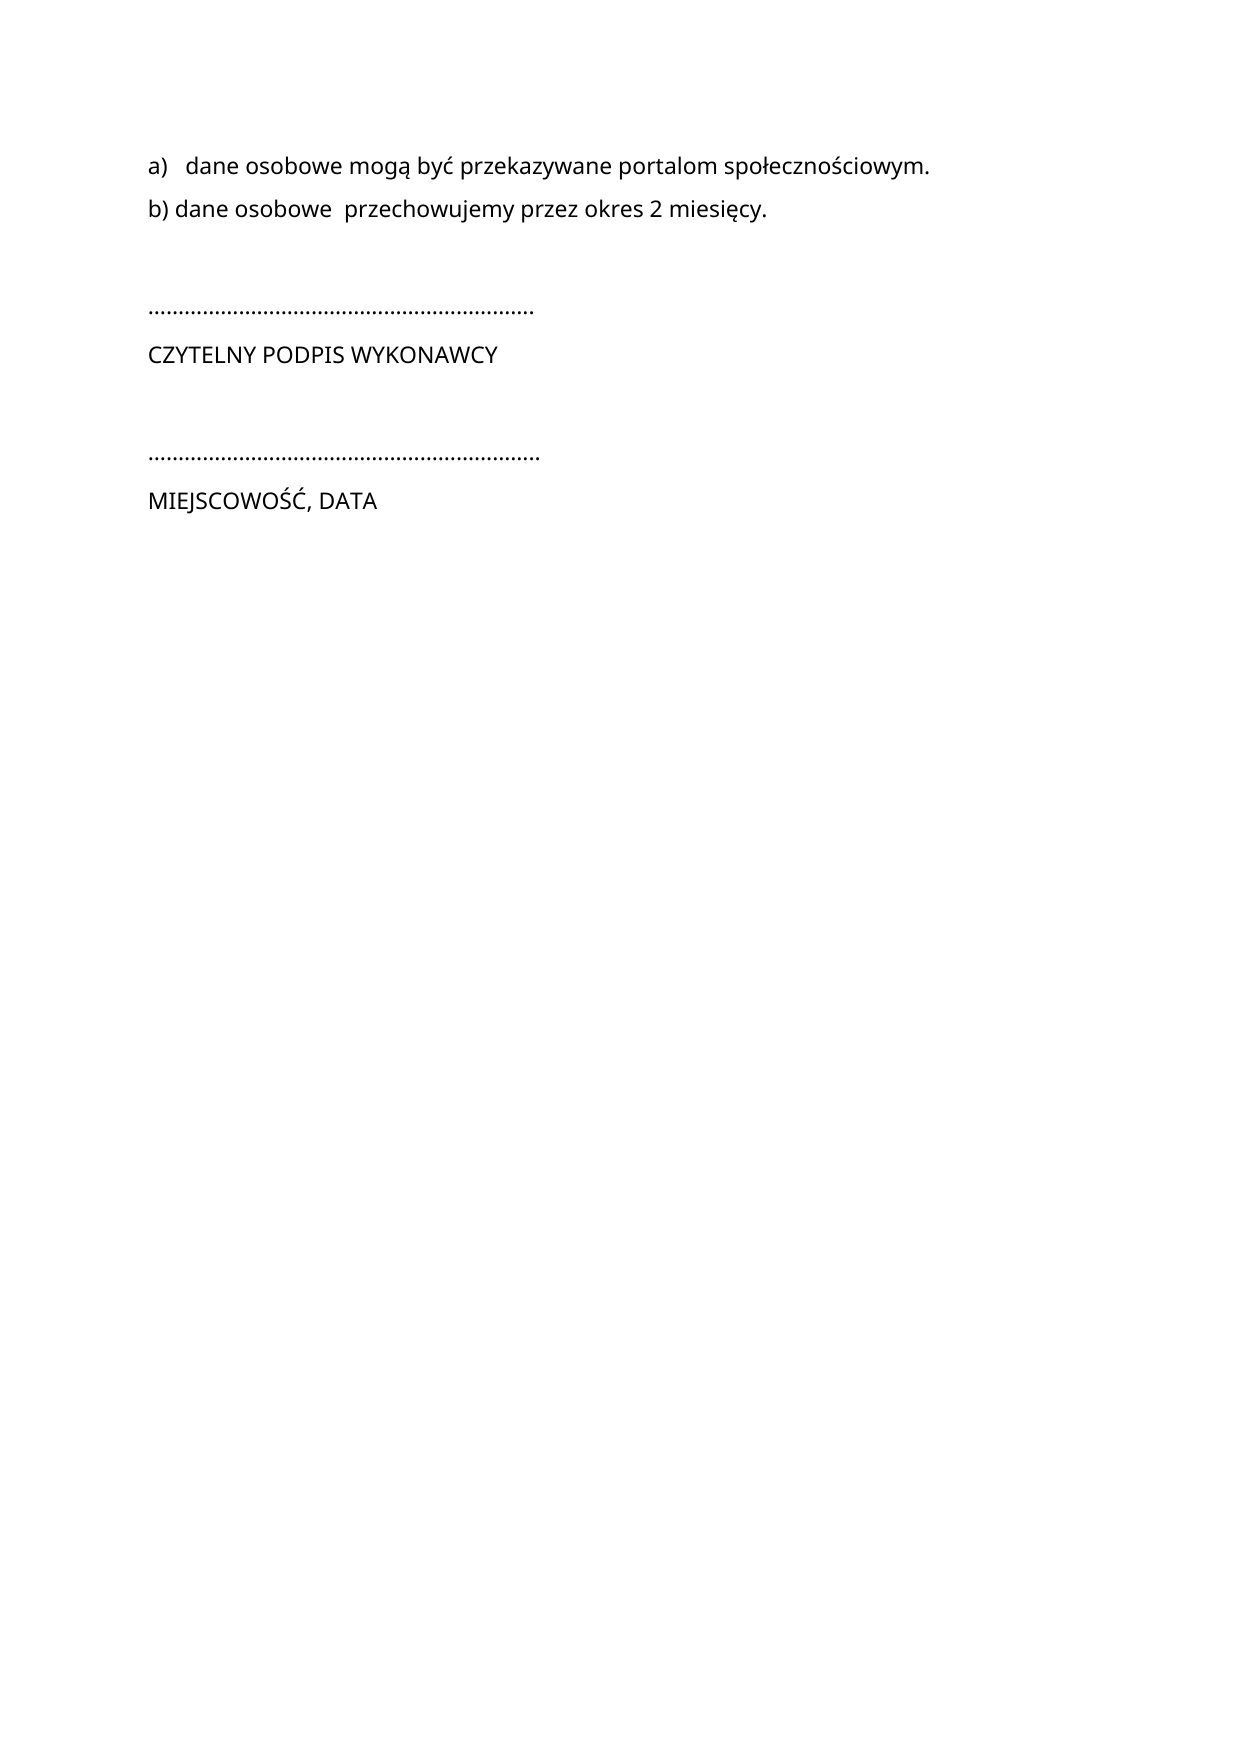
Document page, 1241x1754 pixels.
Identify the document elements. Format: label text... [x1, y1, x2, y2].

text ……………………………………………………….. [148, 436, 1093, 467]
text b) dane osobowe przechowujemy przez okres 2 miesięcy. [148, 193, 1093, 225]
text CZYTELNY PODPIS WYKONAWCY [148, 339, 1093, 371]
text ………………………………………………………. [148, 289, 1093, 321]
text MIEJSCOWOŚĆ, DATA [148, 485, 1093, 517]
list dane osobowe mogą być przekazywane portalom społecznościowym. [148, 148, 1093, 181]
